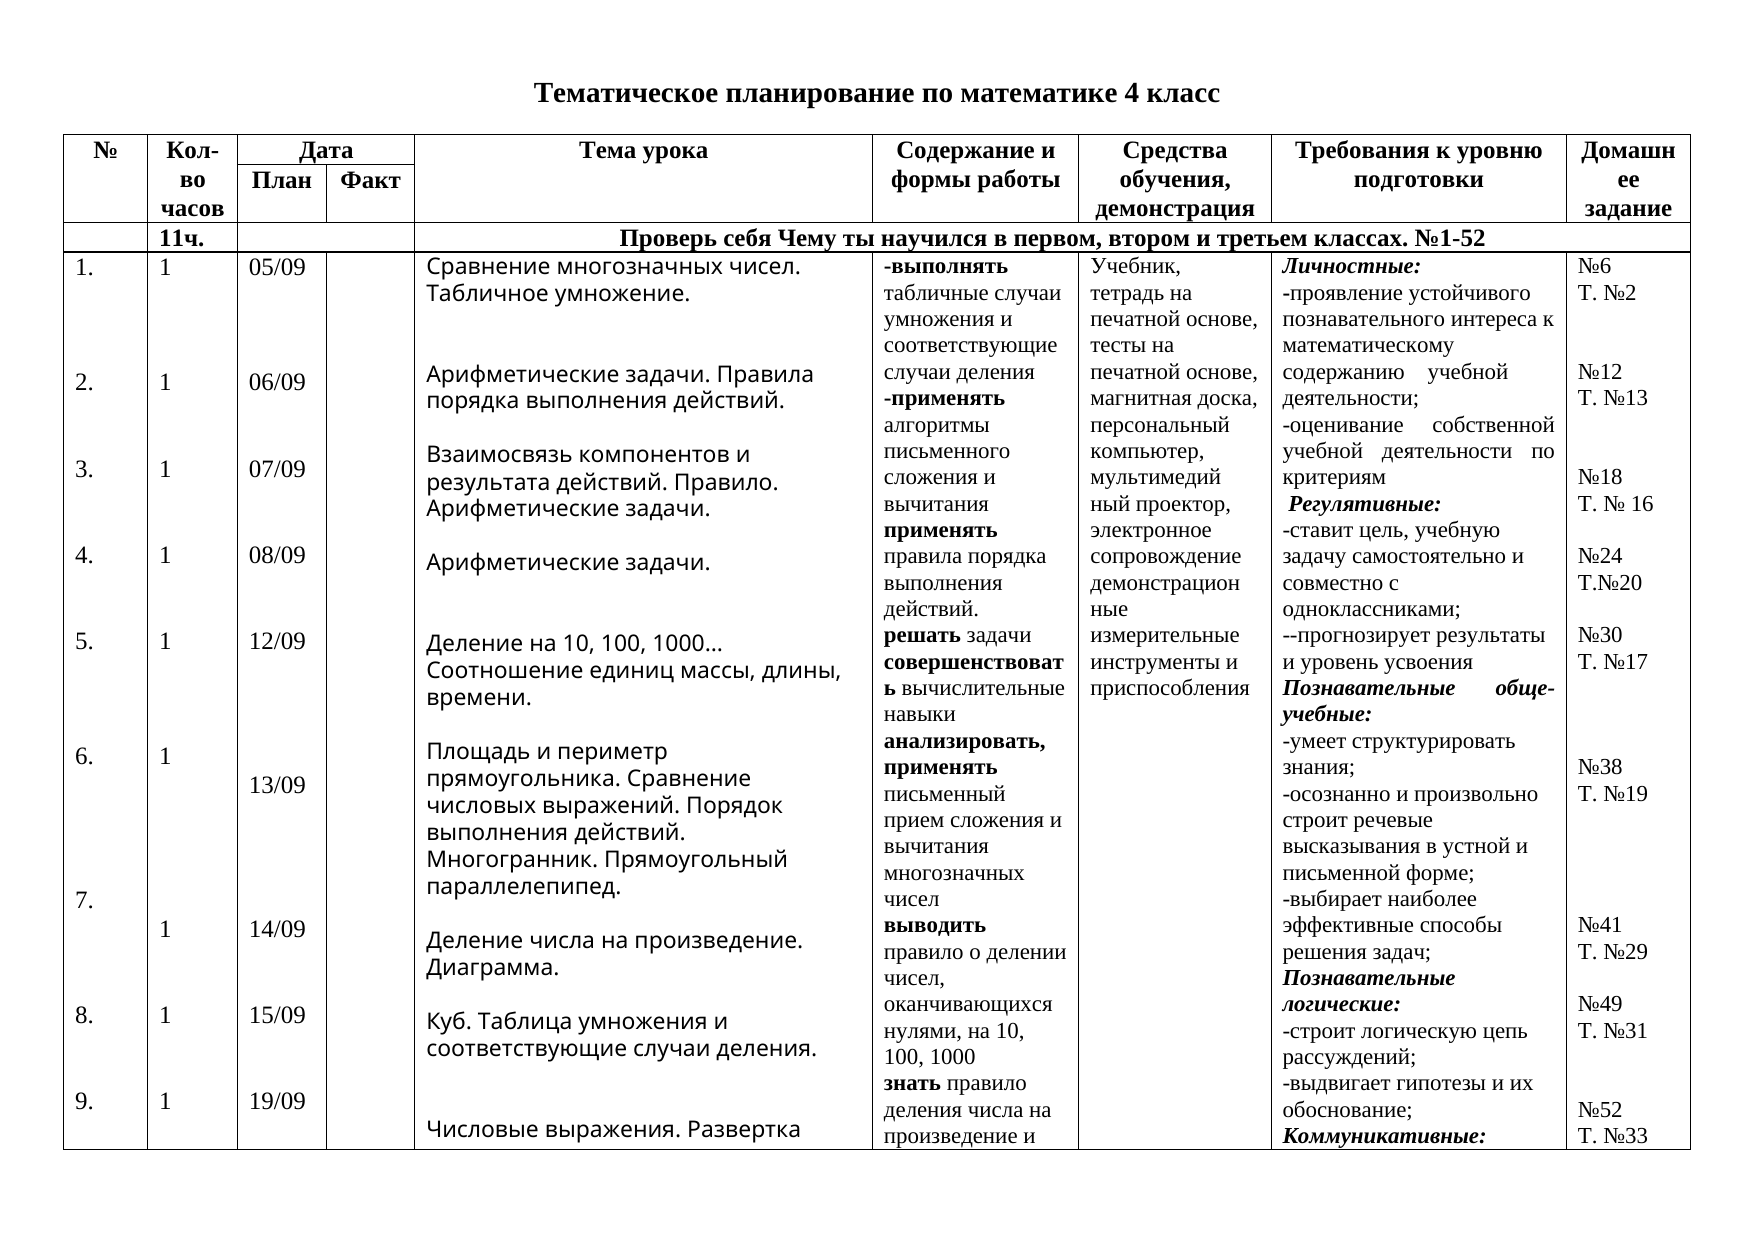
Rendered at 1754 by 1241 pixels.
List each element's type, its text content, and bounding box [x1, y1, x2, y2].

table_header Дата [238, 135, 414, 164]
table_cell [415, 253, 872, 1148]
table_cell [64, 223, 147, 251]
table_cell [238, 253, 326, 1148]
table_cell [873, 253, 1078, 1148]
table_cell 1 1 1 1 1 1 1 1 1 1 [148, 253, 237, 1148]
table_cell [1567, 253, 1690, 1148]
table_cell План [238, 165, 326, 222]
table_cell Факт [327, 165, 414, 222]
table_header Средства обучения, демонстрация [1079, 135, 1271, 222]
table_header № [64, 135, 147, 222]
table_header Требования к уровню подготовки [1272, 135, 1566, 222]
table_header Кол-во часов [148, 135, 237, 222]
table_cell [1079, 253, 1271, 1148]
table_cell 11ч. [148, 223, 237, 251]
text Тематическое планирование по математике 4 класс [75, 75, 1679, 108]
table_header Тема урока [415, 135, 872, 222]
table_cell [327, 253, 414, 1148]
table_cell Проверь себя Чему ты научился в первом, втором и третьем классах. №1-52 [415, 223, 1690, 251]
table_cell [238, 223, 414, 251]
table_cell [1272, 253, 1566, 1148]
table_header Содержание и формы работы [873, 135, 1078, 222]
table_header Домашнее задание [1567, 135, 1690, 222]
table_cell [64, 253, 147, 1148]
